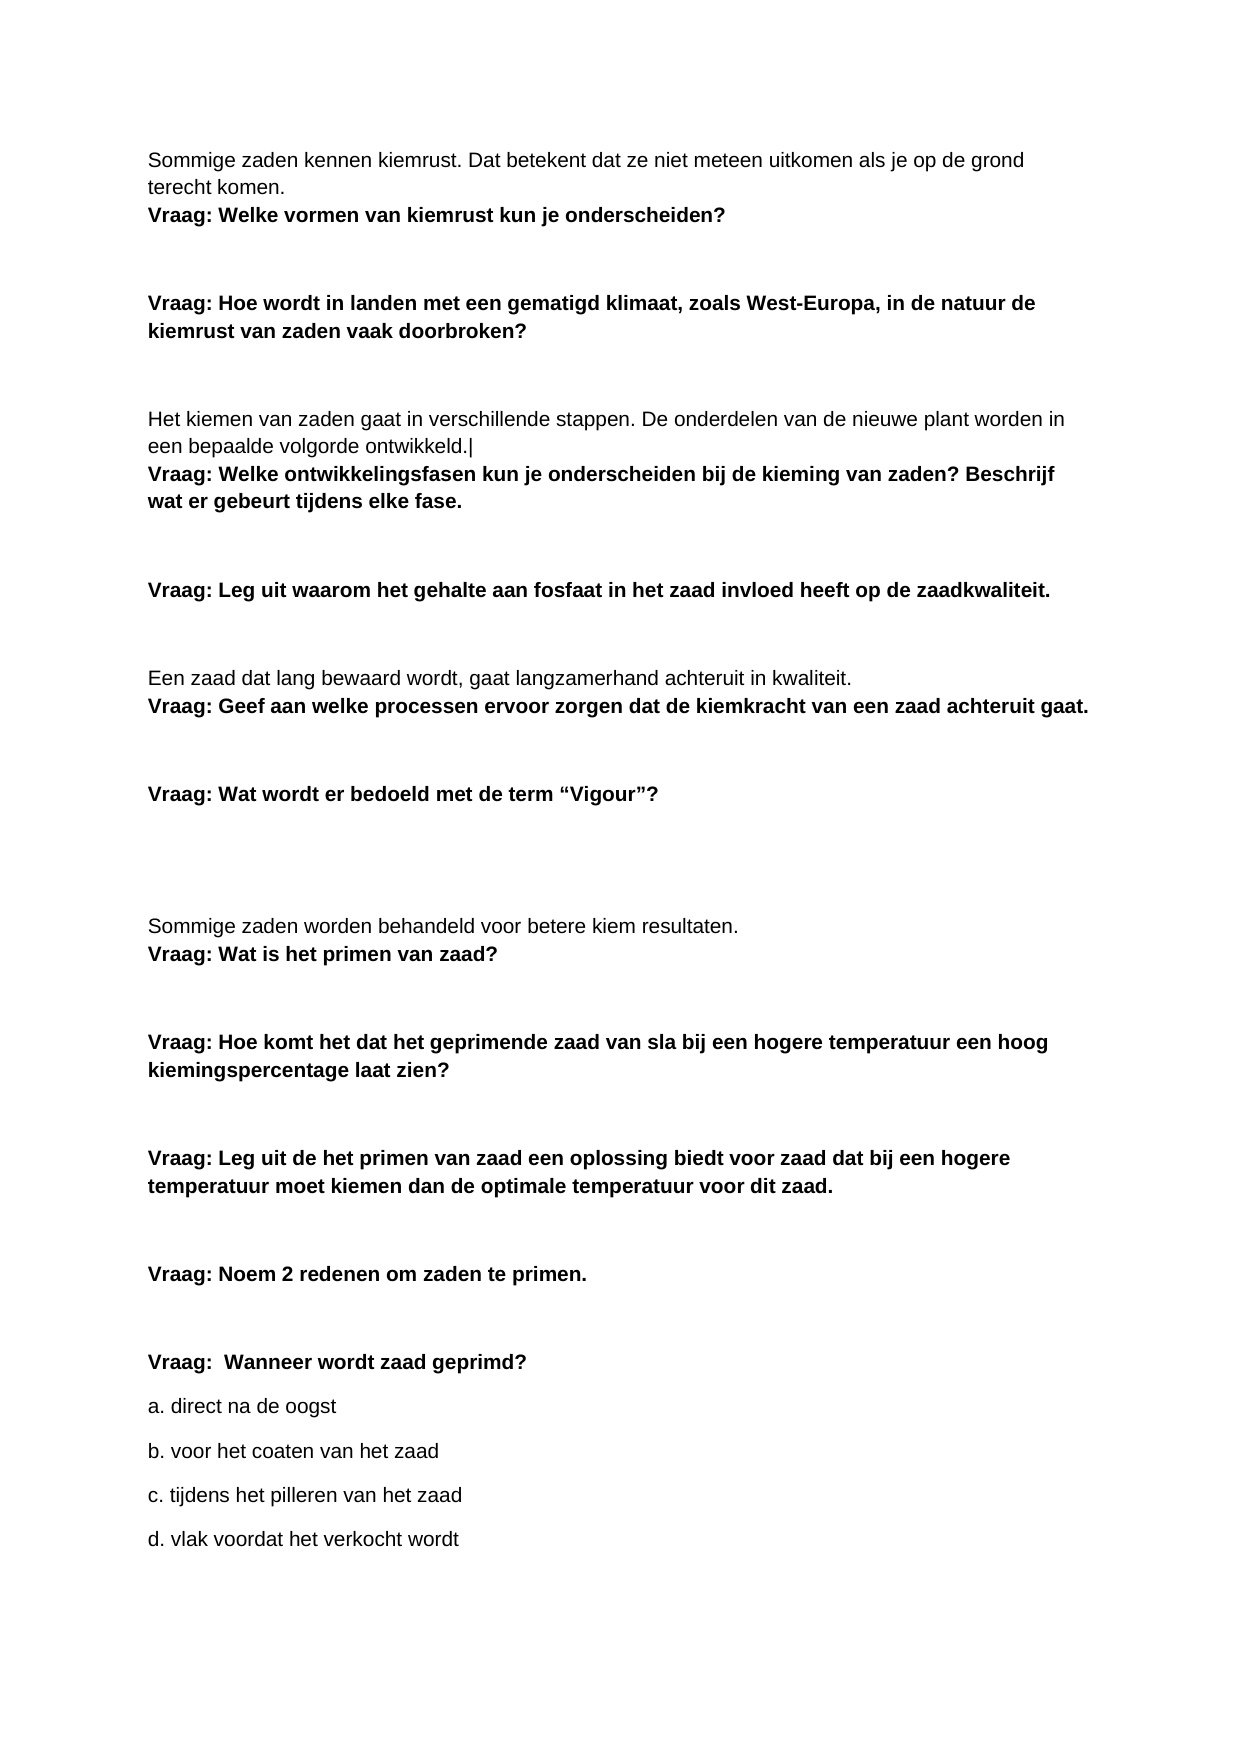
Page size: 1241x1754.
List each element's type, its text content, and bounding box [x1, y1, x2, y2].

text Vraag: Wanneer wordt zaad geprimd? [148, 1350, 1093, 1374]
text Vraag: Noem 2 redenen om zaden te primen. [148, 1262, 1093, 1286]
text a. direct na de oogst [148, 1394, 1093, 1418]
text c. tijdens het pilleren van het zaad [148, 1483, 1093, 1507]
text d. vlak voordat het verkocht wordt [148, 1527, 1093, 1551]
text Sommige zaden worden behandeld voor betere kiem resultaten. Vraag: Wat is het primen van zaad? [148, 914, 1093, 966]
text Vraag: Hoe wordt in landen met een gematigd klimaat, zoals West-Europa, in de natuur de kiemrust van zaden vaak doorbroken? [148, 291, 1093, 342]
text Het kiemen van zaden gaat in verschillende stappen. De onderdelen van de nieuwe plant worden in een bepaalde volgorde ontwikkeld.| Vraag: Welke ontwikkelingsfasen kun je onderscheiden bij de kieming van zaden? Beschrijf wat er gebeurt tijdens elke fase. [148, 407, 1093, 513]
text Een zaad dat lang bewaard wordt, gaat langzamerhand achteruit in kwaliteit. Vraag: Geef aan welke processen ervoor zorgen dat de kiemkracht van een zaad achteruit gaat. [148, 666, 1093, 717]
text Vraag: Wat wordt er bedoeld met de term “Vigour”? [148, 782, 1093, 806]
text Vraag: Leg uit waarom het gehalte aan fosfaat in het zaad invloed heeft op de zaadkwaliteit. [148, 578, 1093, 602]
text Vraag: Hoe komt het dat het geprimende zaad van sla bij een hogere temperatuur een hoog kiemingspercentage laat zien? [148, 1030, 1093, 1082]
text b. voor het coaten van het zaad [148, 1438, 1093, 1462]
text Sommige zaden kennen kiemrust. Dat betekent dat ze niet meteen uitkomen als je op de grond terecht komen. Vraag: Welke vormen van kiemrust kun je onderscheiden? [148, 148, 1093, 227]
text Vraag: Leg uit de het primen van zaad een oplossing biedt voor zaad dat bij een hogere temperatuur moet kiemen dan de optimale temperatuur voor dit zaad. [148, 1146, 1093, 1197]
